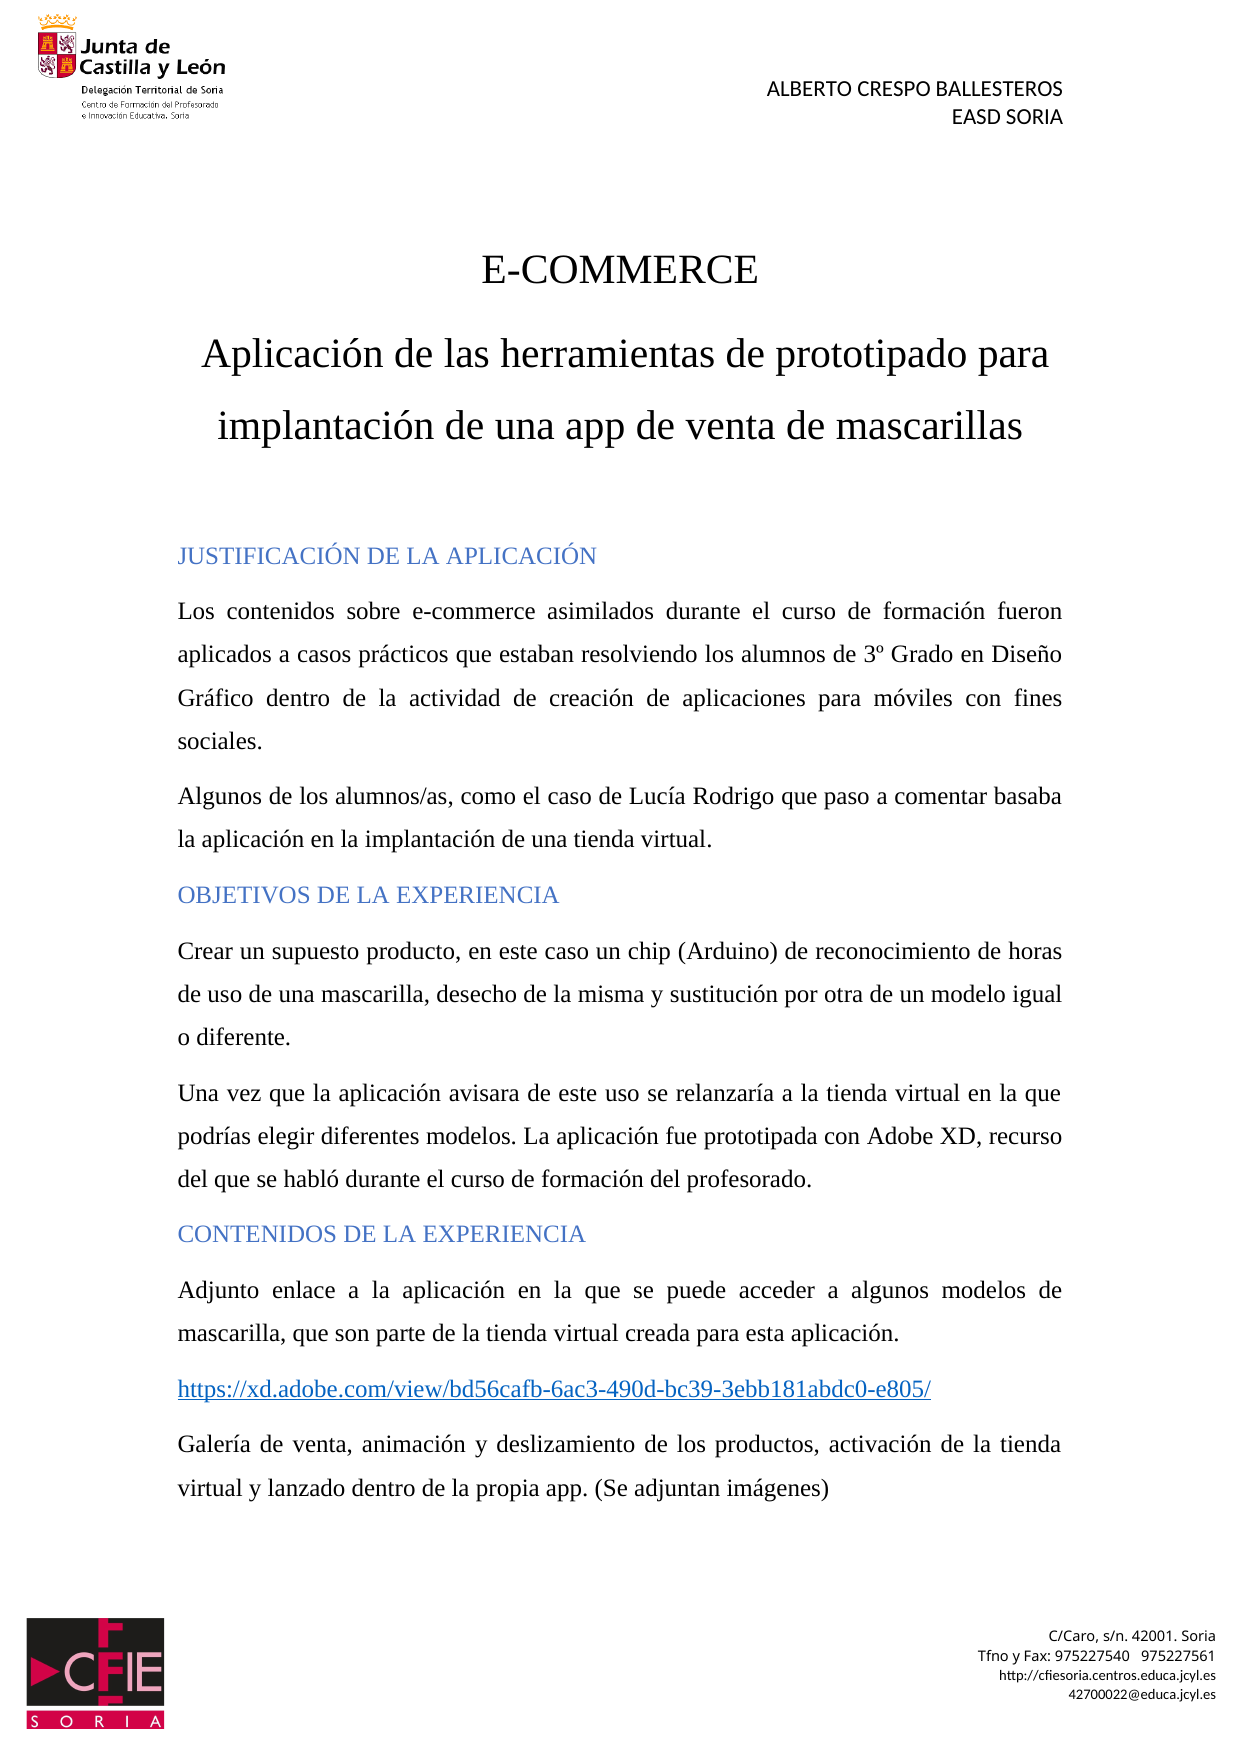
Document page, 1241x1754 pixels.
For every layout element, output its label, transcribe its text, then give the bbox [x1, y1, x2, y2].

picture [26, 14, 235, 128]
text Galería de venta, animación y deslizamiento de los productos, activación de la tienda virtual y lanzado dentro de la propia app. (Se adjuntan imágenes) [177, 1429, 1063, 1501]
text Aplicación de las herramientas de prototipado para implantación de una app de venta de mascarillas [177, 329, 1063, 449]
text Una vez que la aplicación avisara de este uso se relanzaría a la tienda virtual en la que podrías elegir diferentes modelos. La aplicación fue prototipada con Adobe XD, recurso del que se habló durante el curso de formación del profesorado. [177, 1078, 1063, 1193]
text Crear un supuesto producto, en este caso un chip (Arduino) de reconocimiento de horas de uso de una mascarilla, desecho de la misma y sustitución por otra de un modelo igual o diferente. [177, 936, 1063, 1051]
text Algunos de los alumnos/as, como el caso de Lucía Rodrigo que paso a comentar basaba la aplicación en la implantación de una tienda virtual. [177, 781, 1063, 853]
text Adjunto enlace a la aplicación en la que se puede acceder a algunos modelos de mascarilla, que son parte de la tienda virtual creada para esta aplicación. [177, 1275, 1063, 1347]
text JUSTIFICACIÓN DE LA APLICACIÓN [177, 541, 1063, 569]
text E-COMMERCE [177, 244, 1063, 292]
text Los contenidos sobre e-commerce asimilados durante el curso de formación fueron aplicados a casos prácticos que estaban resolviendo los alumnos de 3º Grado en Diseño Gráfico dentro de la actividad de creación de aplicaciones para móviles con fines sociales. [177, 596, 1063, 754]
text https://xd.adobe.com/view/bd56cafb-6ac3-490d-bc39-3ebb181abdc0-e805/ [177, 1374, 1063, 1403]
text OBJETIVOS DE LA EXPERIENCIA [177, 880, 1063, 909]
picture [26, 1618, 164, 1728]
text CONTENIDOS DE LA EXPERIENCIA [177, 1219, 1063, 1248]
